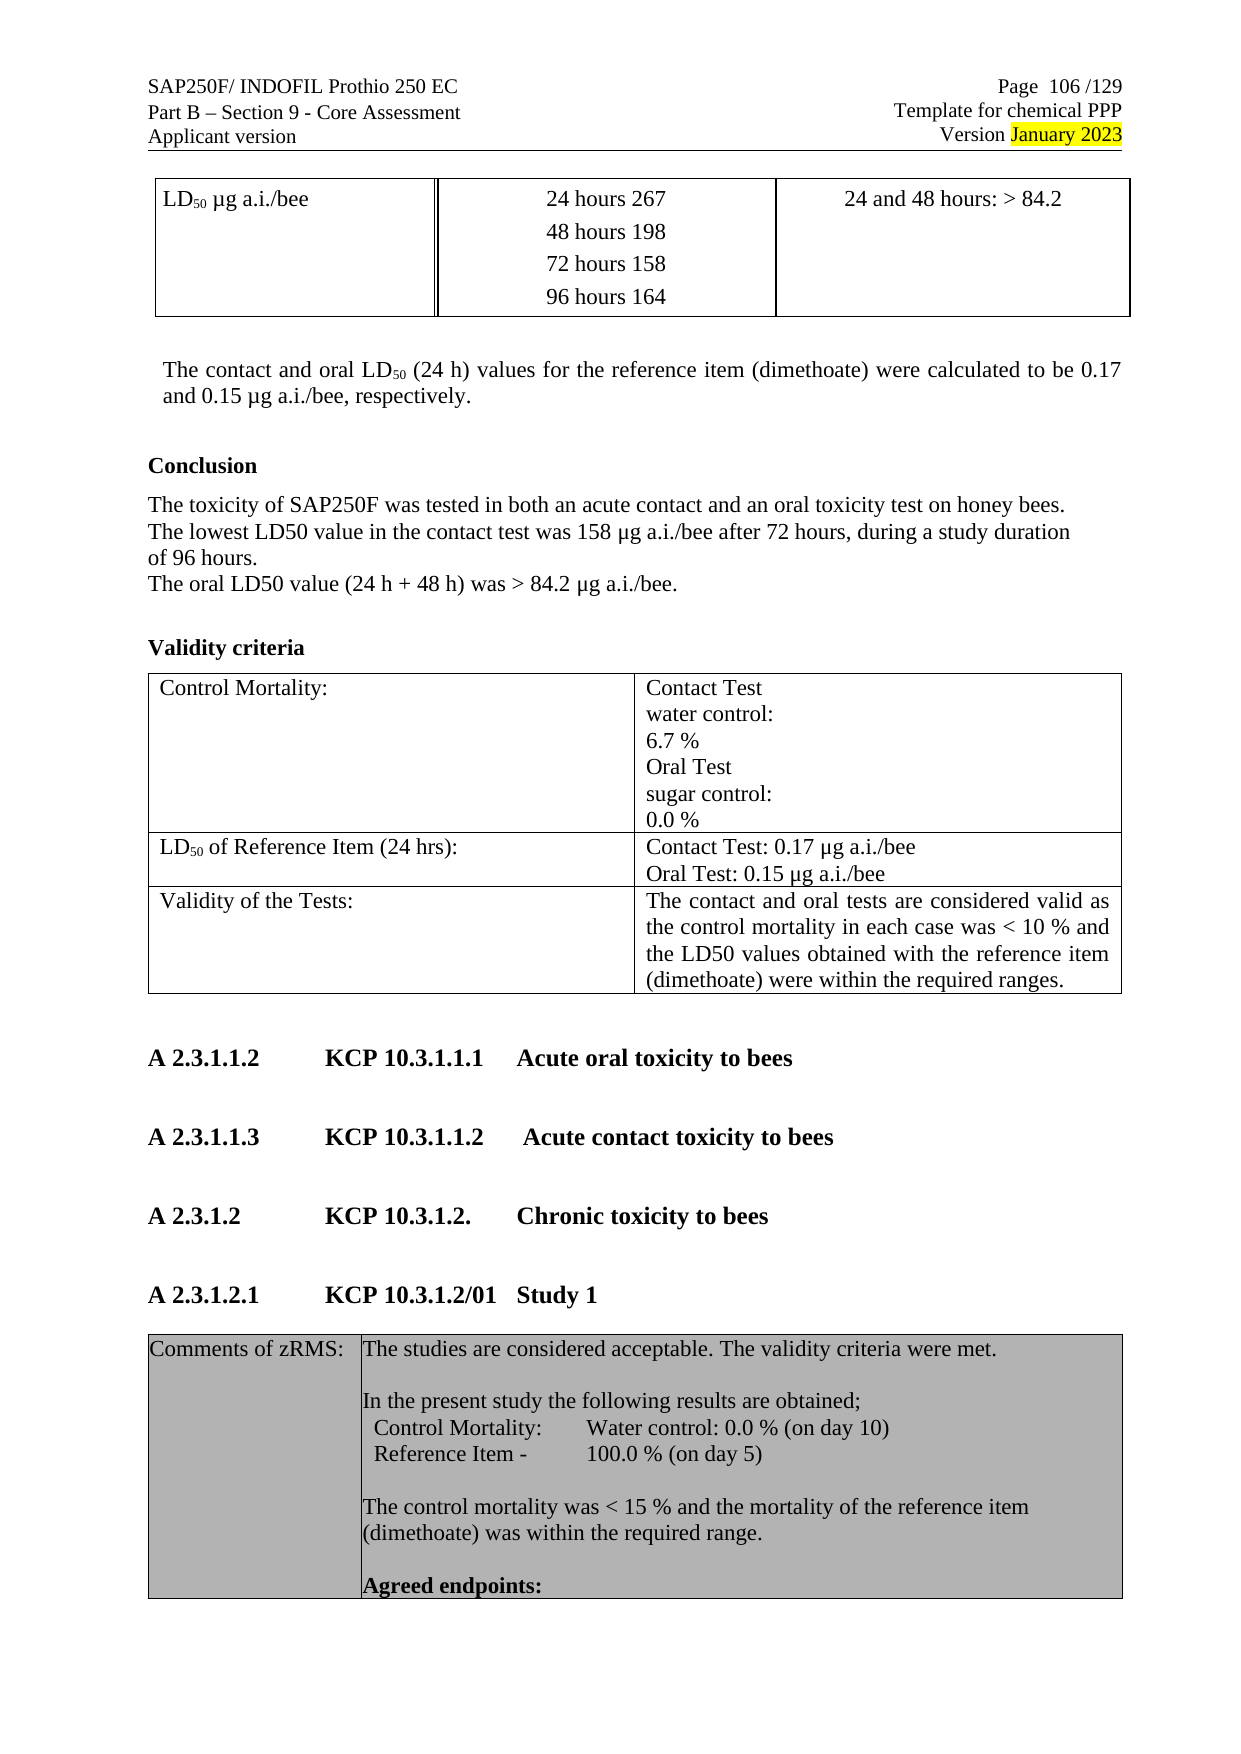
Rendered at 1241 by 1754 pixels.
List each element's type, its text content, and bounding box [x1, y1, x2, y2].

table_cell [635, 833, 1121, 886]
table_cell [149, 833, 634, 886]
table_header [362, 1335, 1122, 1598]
text of 96 hours. [148, 544, 1122, 570]
text Conclusion [148, 452, 1122, 479]
text The oral LD50 value (24 h + 48 h) was > 84.2 μg a.i./bee. [148, 570, 1122, 597]
text The toxicity of SAP250F was tested in both an acute contact and an oral toxicity test on honey bees. [148, 491, 1122, 518]
text KCP 10.3.1.2/01 Study 1 [148, 1280, 1122, 1308]
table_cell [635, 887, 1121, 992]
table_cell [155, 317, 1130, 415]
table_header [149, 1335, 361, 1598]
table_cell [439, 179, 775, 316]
text KCP 10.3.1.2. Chronic toxicity to bees [148, 1201, 1122, 1230]
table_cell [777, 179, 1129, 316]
text KCP 10.3.1.1.1 Acute oral toxicity to bees [148, 1043, 1122, 1072]
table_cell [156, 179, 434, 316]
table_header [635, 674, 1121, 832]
text Validity criteria [148, 634, 1122, 661]
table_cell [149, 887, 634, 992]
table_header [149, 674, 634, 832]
text KCP 10.3.1.1.2 Acute contact toxicity to bees [148, 1122, 1122, 1151]
text The lowest LD50 value in the contact test was 158 μg a.i./bee after 72 hours, during a study duration [148, 518, 1122, 544]
